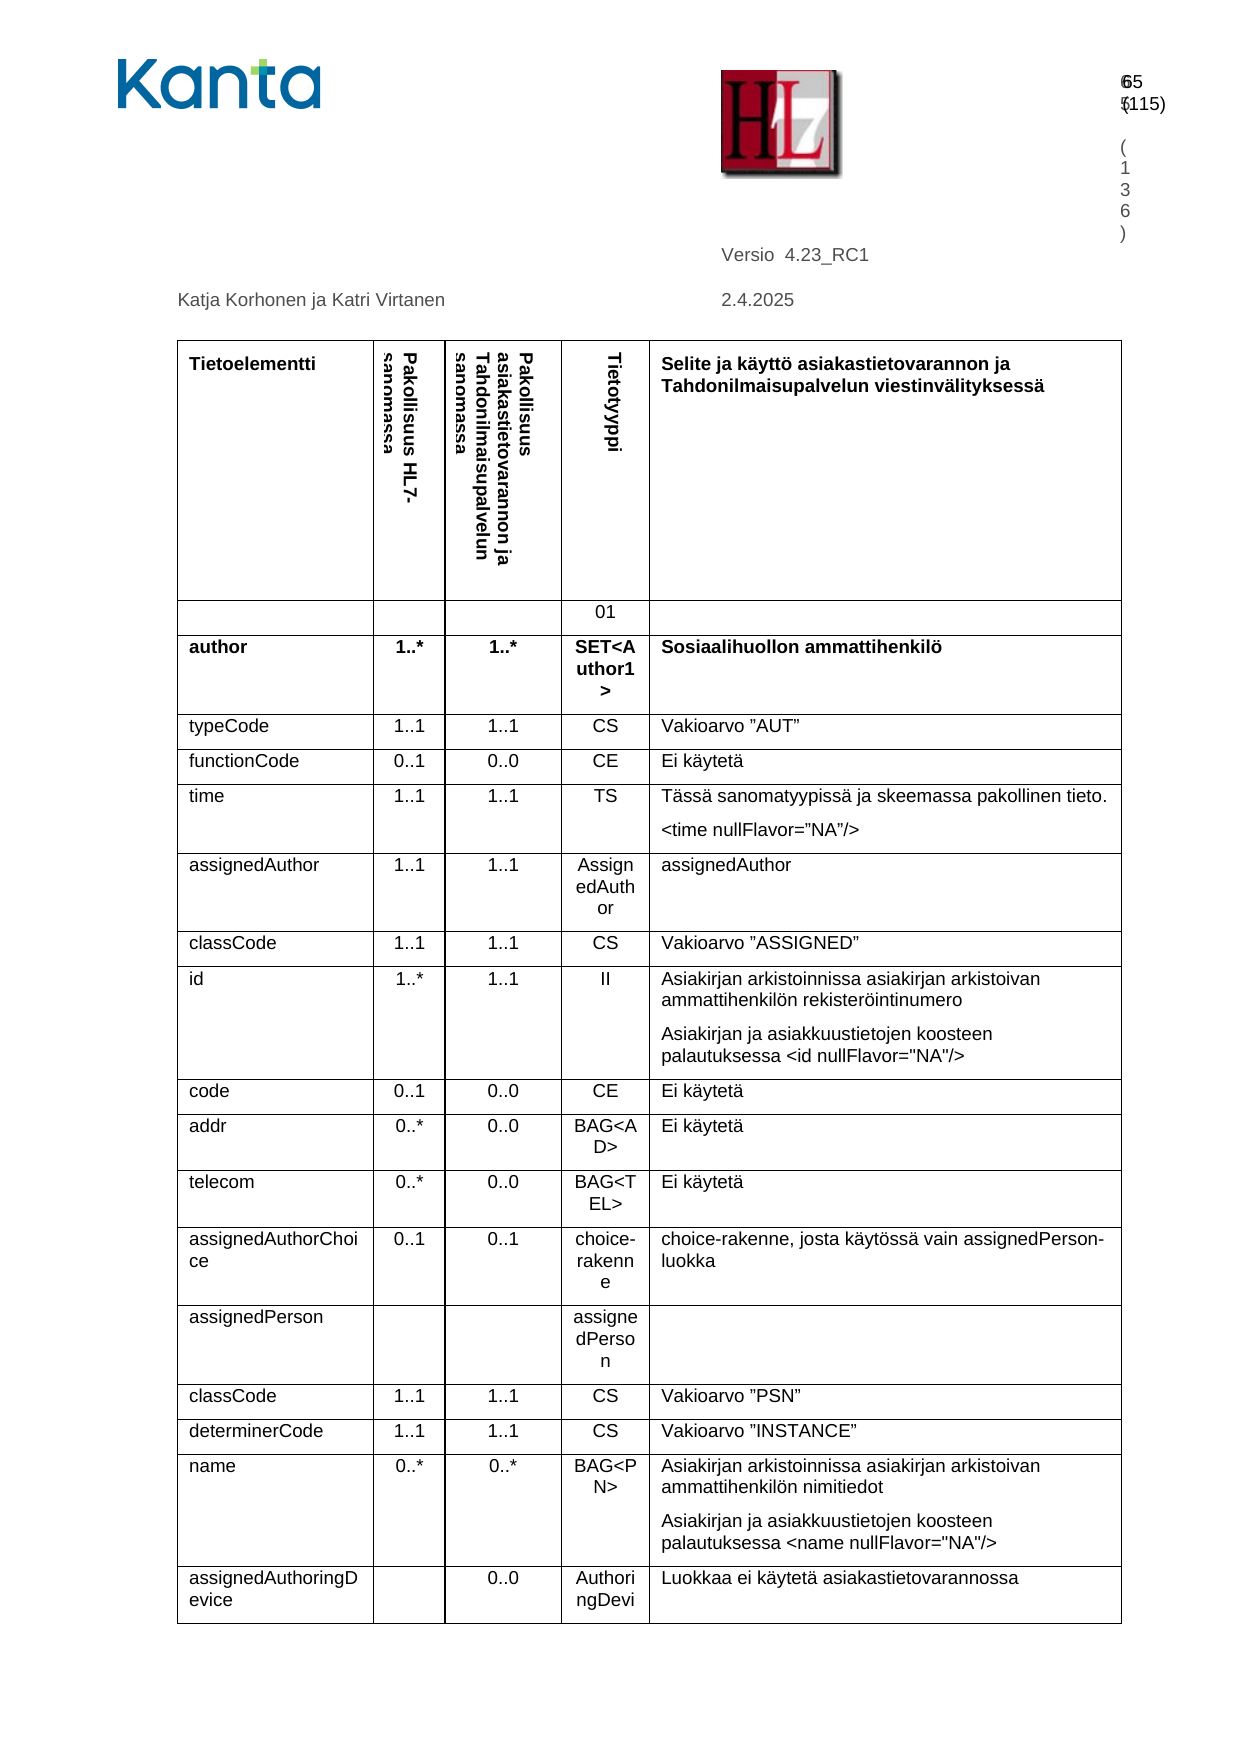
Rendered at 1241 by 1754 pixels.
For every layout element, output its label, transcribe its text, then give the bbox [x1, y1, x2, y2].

picture [721, 70, 844, 179]
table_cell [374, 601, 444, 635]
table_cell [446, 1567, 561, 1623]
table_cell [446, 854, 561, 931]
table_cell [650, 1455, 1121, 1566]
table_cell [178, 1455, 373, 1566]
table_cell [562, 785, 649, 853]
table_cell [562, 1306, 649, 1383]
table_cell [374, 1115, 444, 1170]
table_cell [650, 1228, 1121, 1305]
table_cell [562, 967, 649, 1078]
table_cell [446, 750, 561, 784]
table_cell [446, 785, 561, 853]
table_header Selite ja käyttö asiakastietovarannon ja Tahdonilmaisupalvelun viestinvälityksessä [650, 341, 1121, 600]
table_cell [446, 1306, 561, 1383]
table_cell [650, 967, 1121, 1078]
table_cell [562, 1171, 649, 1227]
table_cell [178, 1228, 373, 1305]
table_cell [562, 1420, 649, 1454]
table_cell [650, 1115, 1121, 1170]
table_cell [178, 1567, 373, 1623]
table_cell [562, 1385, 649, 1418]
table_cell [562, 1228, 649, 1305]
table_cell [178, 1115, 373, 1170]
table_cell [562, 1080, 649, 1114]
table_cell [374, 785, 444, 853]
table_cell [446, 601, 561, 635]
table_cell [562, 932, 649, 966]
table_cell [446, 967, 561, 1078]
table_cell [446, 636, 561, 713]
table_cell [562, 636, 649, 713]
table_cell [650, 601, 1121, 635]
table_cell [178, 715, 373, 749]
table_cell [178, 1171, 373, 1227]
table_header Pakollisuus asiakastietovarannon ja Tahdonilmaisupalvelun sanomassa [446, 341, 561, 600]
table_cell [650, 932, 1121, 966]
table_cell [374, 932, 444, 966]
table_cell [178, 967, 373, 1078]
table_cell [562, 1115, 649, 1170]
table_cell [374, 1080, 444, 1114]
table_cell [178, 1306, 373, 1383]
table_header Tietoelementti [178, 341, 373, 600]
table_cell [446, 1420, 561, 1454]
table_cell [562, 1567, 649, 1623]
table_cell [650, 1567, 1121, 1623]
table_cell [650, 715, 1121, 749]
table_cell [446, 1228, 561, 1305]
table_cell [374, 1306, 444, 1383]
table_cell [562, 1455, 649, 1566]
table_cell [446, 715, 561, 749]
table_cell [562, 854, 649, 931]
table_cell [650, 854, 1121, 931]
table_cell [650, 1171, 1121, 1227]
table_header Pakollisuus HL7-sanomassa [374, 341, 444, 600]
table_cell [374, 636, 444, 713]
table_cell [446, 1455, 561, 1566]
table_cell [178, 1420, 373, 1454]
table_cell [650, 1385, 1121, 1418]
picture [118, 59, 321, 109]
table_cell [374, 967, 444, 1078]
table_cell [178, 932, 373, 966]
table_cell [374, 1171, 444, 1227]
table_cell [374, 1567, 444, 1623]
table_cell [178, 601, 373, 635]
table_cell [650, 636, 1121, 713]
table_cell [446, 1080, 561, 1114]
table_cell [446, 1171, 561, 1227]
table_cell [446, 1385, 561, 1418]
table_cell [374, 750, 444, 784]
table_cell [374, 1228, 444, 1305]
table_header Tietotyyppi [562, 341, 649, 600]
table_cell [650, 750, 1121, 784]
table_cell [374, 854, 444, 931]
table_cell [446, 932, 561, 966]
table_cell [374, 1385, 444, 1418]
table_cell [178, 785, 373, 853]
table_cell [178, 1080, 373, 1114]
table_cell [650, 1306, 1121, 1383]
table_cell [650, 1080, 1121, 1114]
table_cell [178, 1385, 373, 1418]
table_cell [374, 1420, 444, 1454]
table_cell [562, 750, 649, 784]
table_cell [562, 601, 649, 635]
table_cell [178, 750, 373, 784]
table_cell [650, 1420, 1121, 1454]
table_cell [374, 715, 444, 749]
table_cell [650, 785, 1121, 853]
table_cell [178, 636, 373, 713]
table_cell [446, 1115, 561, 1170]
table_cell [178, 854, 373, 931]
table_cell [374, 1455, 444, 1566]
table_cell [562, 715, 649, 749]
